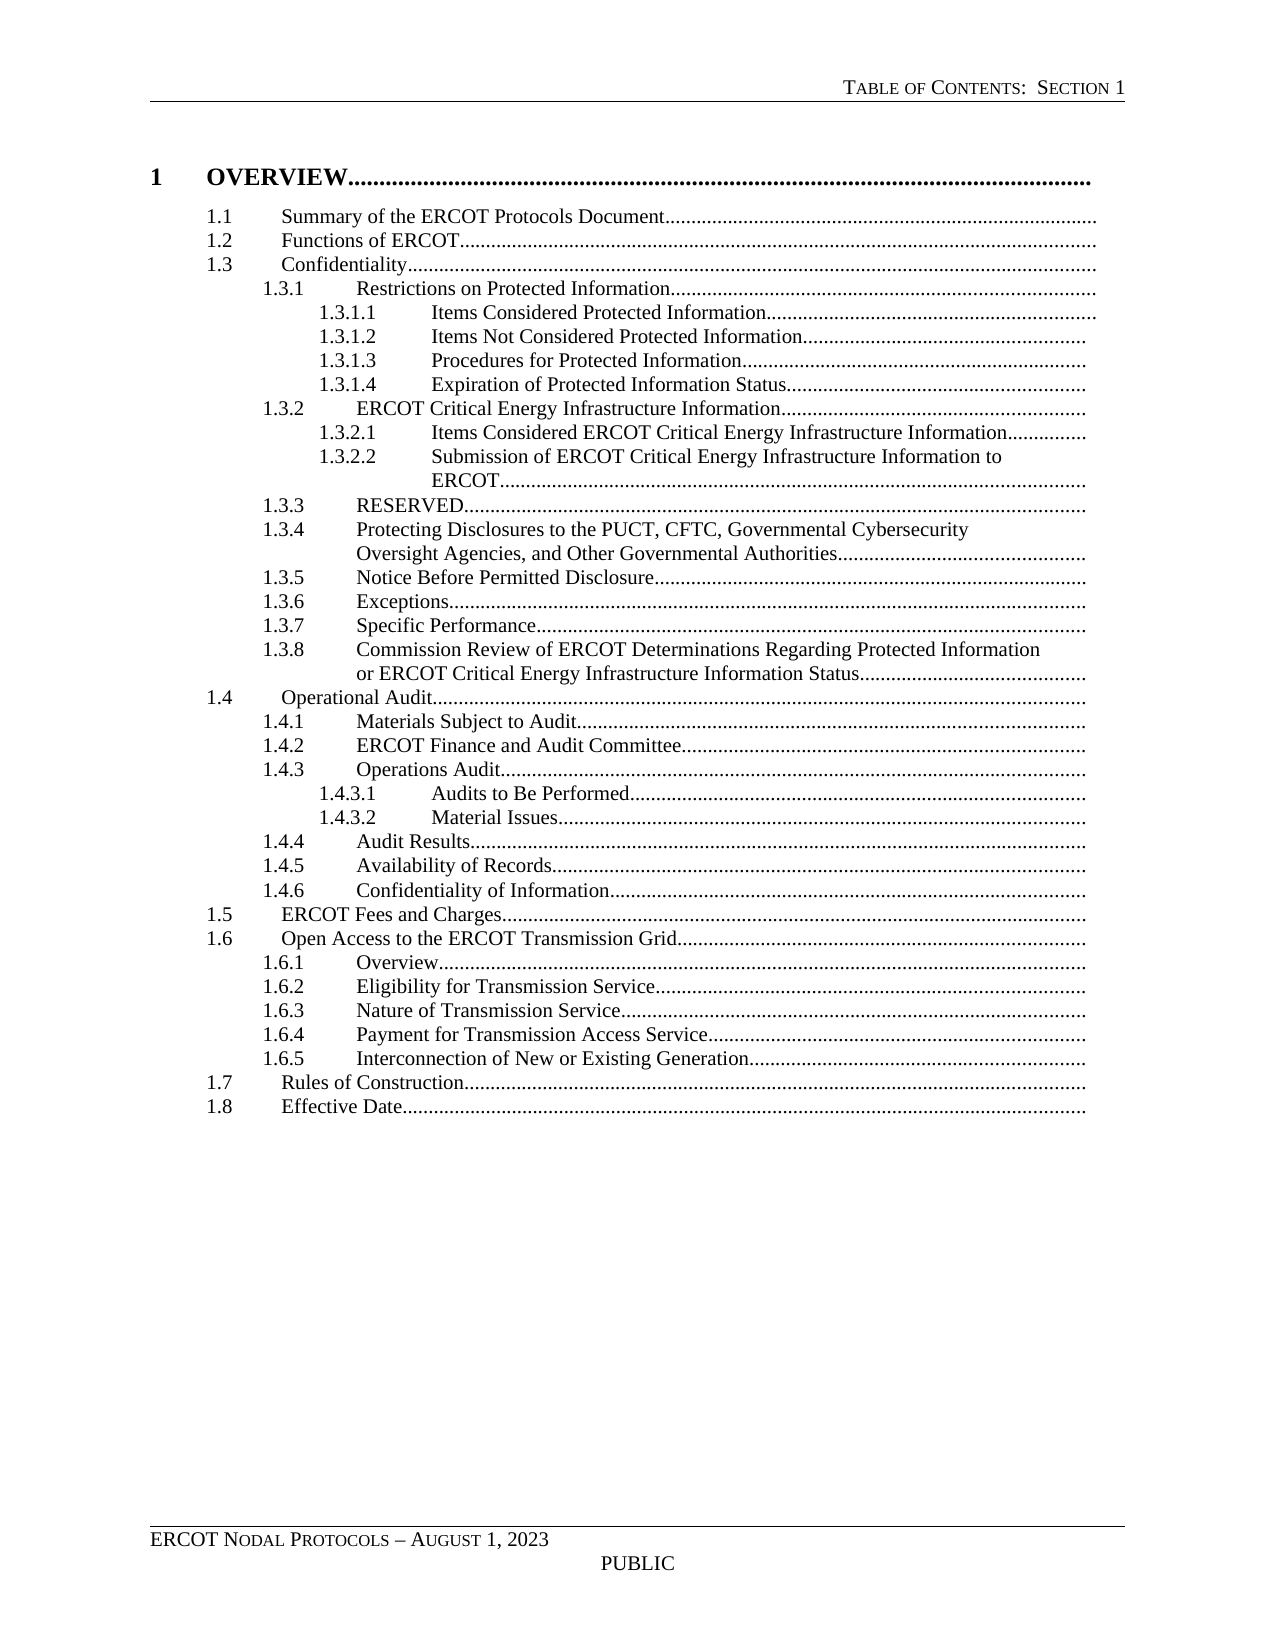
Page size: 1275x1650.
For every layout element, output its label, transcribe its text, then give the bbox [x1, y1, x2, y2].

text 1.6.2 Eligibility for Transmission Service 1-27 [262, 974, 1050, 998]
text 1.4 Operational Audit 1-24 [206, 685, 1050, 709]
text 1.6.4 Payment for Transmission Access Service 1-27 [262, 1022, 1050, 1046]
text 1.6 Open Access to the ERCOT Transmission Grid 1-26 [206, 926, 1050, 950]
text 1.4.4 Audit Results 1-25 [262, 829, 1050, 853]
text 1.6.3 Nature of Transmission Service 1-27 [262, 998, 1050, 1022]
text 1.3.4 Protecting Disclosures to the PUCT, CFTC, Governmental Cybersecurity Oversight Agencies, and Other Governmental Authorities 1-17 [262, 517, 1050, 565]
text 1.3.2.1 Items Considered ERCOT Critical Energy Infrastructure Information 1-15 [319, 420, 1050, 444]
text 1.3.7 Specific Performance 1-23 [262, 613, 1050, 637]
text 1.4.5 Availability of Records 1-26 [262, 853, 1050, 877]
text 1.5 ERCOT Fees and Charges 1-26 [206, 902, 1050, 926]
text 1.4.2 ERCOT Finance and Audit Committee 1-24 [262, 733, 1050, 757]
text 1.2 Functions of ERCOT 1-2 [206, 228, 1050, 252]
text 1.3 Confidentiality 1-4 [206, 252, 1050, 276]
text 1.3.5 Notice Before Permitted Disclosure 1-18 [262, 565, 1050, 589]
text 1.6.5 Interconnection of New or Existing Generation 1-27 [262, 1046, 1050, 1070]
text 1.6.1 Overview 1-26 [262, 950, 1050, 974]
text 1.1 Summary of the ERCOT Protocols Document 1-1 [206, 204, 1050, 228]
text 1.7 Rules of Construction 1-29 [206, 1070, 1050, 1094]
text 1.3.1 Restrictions on Protected Information 1-4 [262, 276, 1050, 300]
text 1 OVERVIEW 1-1 [150, 162, 1050, 191]
text 1.3.3 RESERVED 1-17 [262, 492, 1050, 517]
text 1.3.2.2 Submission of ERCOT Critical Energy Infrastructure Information to ERCOT 1-16 [319, 444, 1050, 492]
text 1.3.1.1 Items Considered Protected Information 1-5 [319, 300, 1050, 324]
text 1.3.1.4 Expiration of Protected Information Status 1-13 [319, 372, 1050, 396]
text 1.3.8 Commission Review of ERCOT Determinations Regarding Protected Information or ERCOT Critical Energy Infrastructure Information Status 1-23 [262, 637, 1050, 685]
text 1.3.2 ERCOT Critical Energy Infrastructure Information 1-14 [262, 396, 1050, 420]
text 1.4.3.2 Material Issues 1-25 [319, 805, 1050, 829]
text 1.3.6 Exceptions 1-18 [262, 589, 1050, 613]
text 1.8 Effective Date 1-31 [206, 1094, 1050, 1118]
text 1.3.1.2 Items Not Considered Protected Information 1-11 [319, 324, 1050, 348]
text 1.4.1 Materials Subject to Audit 1-24 [262, 709, 1050, 733]
text 1.4.3.1 Audits to Be Performed 1-24 [319, 781, 1050, 805]
text 1.4.6 Confidentiality of Information 1-26 [262, 877, 1050, 902]
text 1.4.3 Operations Audit 1-24 [262, 757, 1050, 781]
text 1.3.1.3 Procedures for Protected Information 1-12 [319, 348, 1050, 372]
